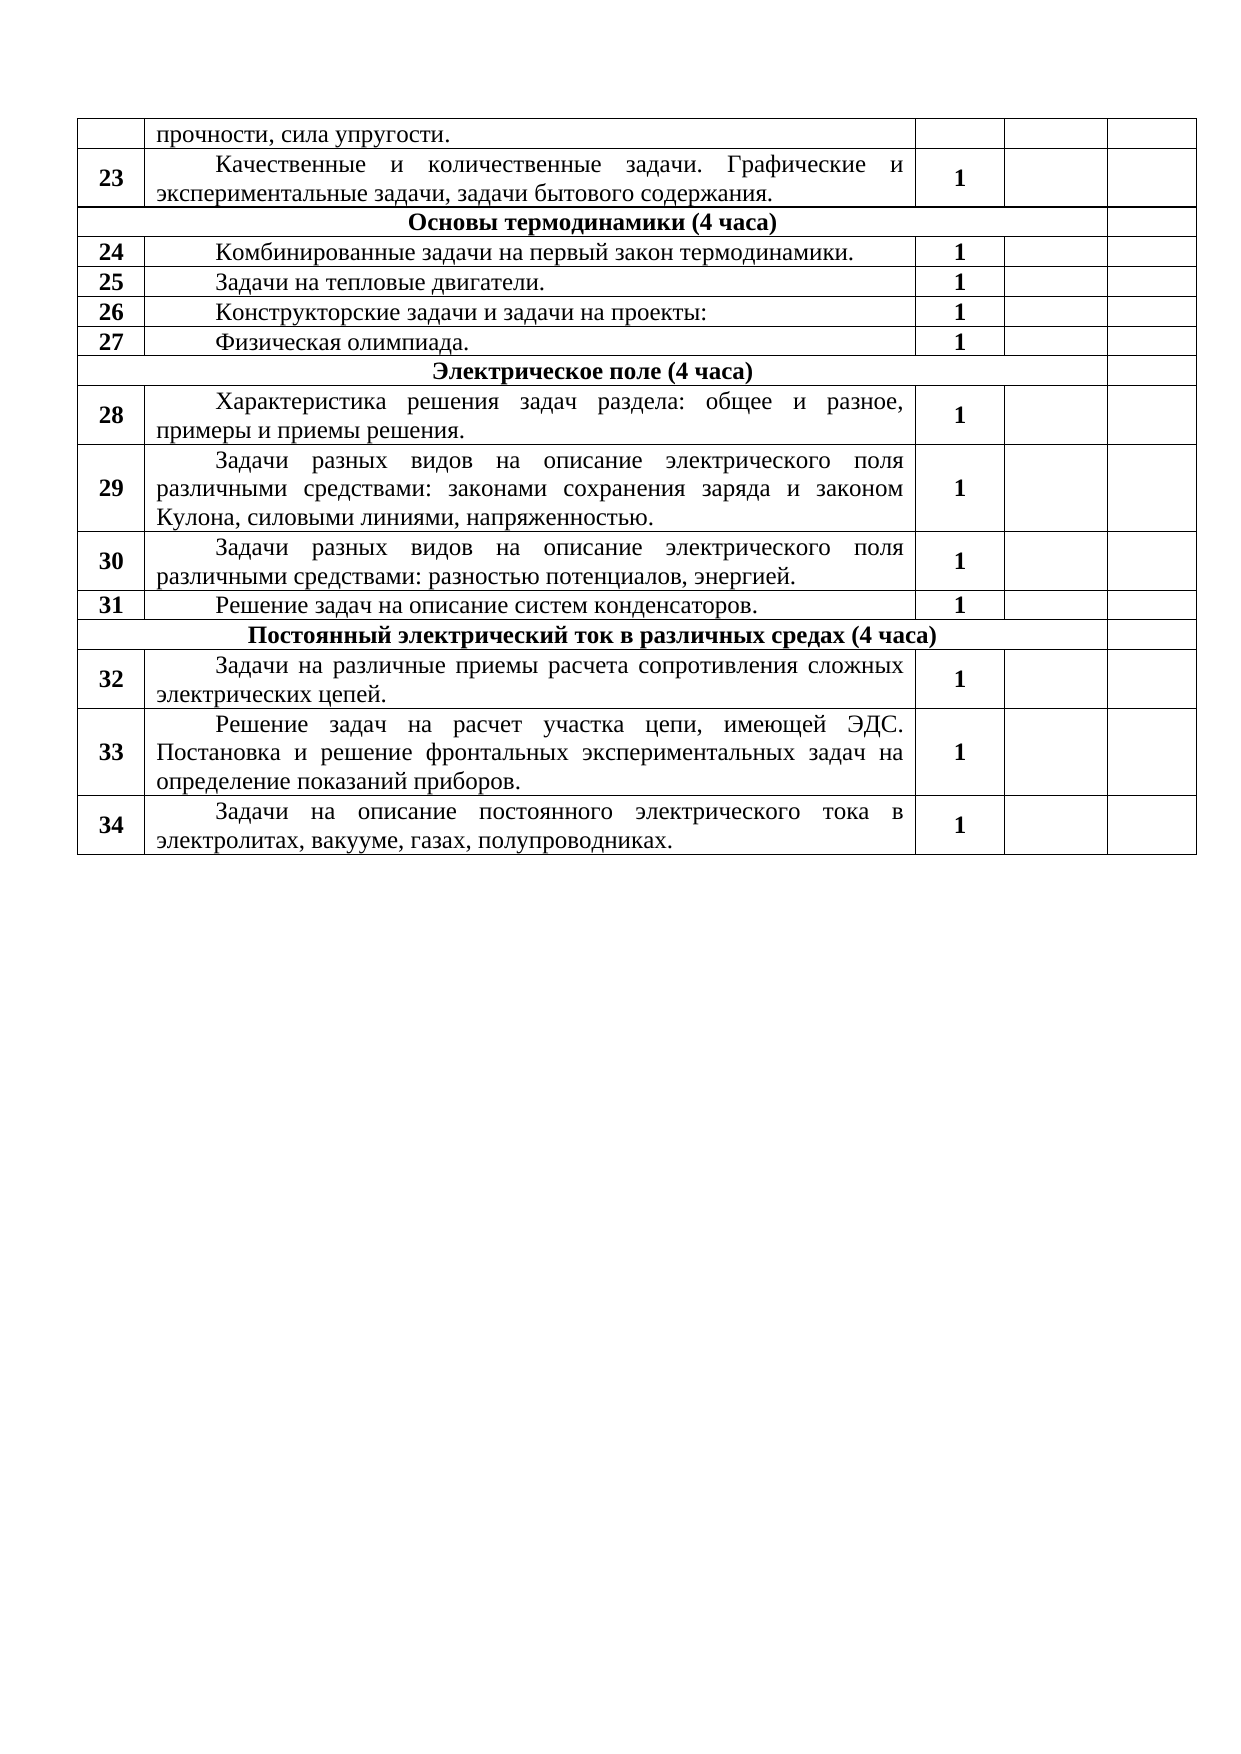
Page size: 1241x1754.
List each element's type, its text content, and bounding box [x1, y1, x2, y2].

table_cell 1 [916, 796, 1004, 853]
table_cell Характеристика решения задач раздела: общее и разное, примеры и приемы решения. [145, 386, 915, 444]
table_cell 1 [916, 591, 1004, 619]
table_cell [1108, 356, 1196, 385]
table_cell 1 [916, 532, 1004, 589]
table_cell [1005, 386, 1107, 444]
table_cell 23 [78, 149, 144, 206]
table_cell Качественные и количественные задачи. Графические и экспериментальные задачи, задачи бытового содержания. [145, 149, 915, 206]
table_cell 1 [916, 237, 1004, 266]
table_cell Решение задач на описание систем конденсаторов. [145, 591, 915, 619]
table_cell Конструкторские задачи и задачи на проекты: [145, 297, 915, 326]
table_cell [1108, 267, 1196, 296]
table_cell 30 [78, 532, 144, 589]
table_cell 1 [916, 267, 1004, 296]
table_cell 26 [78, 297, 144, 326]
table_cell Электрическое поле (4 часа) [78, 356, 1107, 385]
table_cell [1108, 386, 1196, 444]
table_cell 1 [916, 650, 1004, 708]
table_cell Задачи на тепловые двигатели. [145, 267, 915, 296]
table_cell [1005, 297, 1107, 326]
table_cell [1108, 591, 1196, 619]
table_cell 1 [916, 119, 1004, 148]
table_cell [1108, 297, 1196, 326]
table_cell [1108, 119, 1196, 148]
table_cell 31 [78, 591, 144, 619]
table_cell [1108, 709, 1196, 795]
table_cell 1 [916, 149, 1004, 206]
table_cell Основы термодинамики (4 часа) [78, 208, 1107, 236]
table_cell [1005, 445, 1107, 531]
table_cell [1108, 327, 1196, 355]
table_cell [1005, 237, 1107, 266]
table_cell [1108, 796, 1196, 853]
table_cell Задачи разных видов на описание электрического поля различными средствами: законами сохранения заряда и законом Кулона, силовыми линиями, напряженностью. [145, 445, 915, 531]
table_cell Комбинированные задачи на первый закон термодинамики. [145, 237, 915, 266]
table_cell 29 [78, 445, 144, 531]
table_cell 24 [78, 237, 144, 266]
table_cell 27 [78, 327, 144, 355]
table_cell 1 [916, 327, 1004, 355]
table_cell [1108, 208, 1196, 236]
table_cell [1005, 709, 1107, 795]
table_cell Физическая олимпиада. [145, 327, 915, 355]
table_cell 1 [916, 386, 1004, 444]
table_cell Решение задач на расчет участка цепи, имеющей ЭДС. Постановка и решение фронтальных экспериментальных задач на определение показаний приборов. [145, 709, 915, 795]
table_cell 34 [78, 796, 144, 853]
table_cell [1005, 327, 1107, 355]
table_cell [1005, 119, 1107, 148]
table_cell [1108, 620, 1196, 649]
table_cell 1 [916, 445, 1004, 531]
table_cell 22 [78, 119, 144, 148]
table_cell 1 [916, 297, 1004, 326]
table_cell 28 [78, 386, 144, 444]
table_cell Задачи на описание постоянного электрического тока в электролитах, вакууме, газах, полупроводниках. [145, 796, 915, 853]
table_cell 32 [78, 650, 144, 708]
table_cell 1 [916, 709, 1004, 795]
table_cell 25 [78, 267, 144, 296]
table_cell Задачи на различные приемы расчета сопротивления сложных электрических цепей. [145, 650, 915, 708]
table_cell [1108, 532, 1196, 589]
table_cell [1005, 591, 1107, 619]
table_cell [1108, 237, 1196, 266]
table_cell [1005, 650, 1107, 708]
table_cell [1005, 532, 1107, 589]
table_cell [145, 119, 915, 148]
table_cell [1005, 267, 1107, 296]
table_cell [1108, 650, 1196, 708]
table_cell 33 [78, 709, 144, 795]
table_cell Задачи разных видов на описание электрического поля различными средствами: разностью потенциалов, энергией. [145, 532, 915, 589]
table_cell [1005, 149, 1107, 206]
table_cell [1108, 445, 1196, 531]
table_cell [1005, 796, 1107, 853]
table_cell Постоянный электрический ток в различных средах (4 часа) [78, 620, 1107, 649]
table_cell [1108, 149, 1196, 206]
